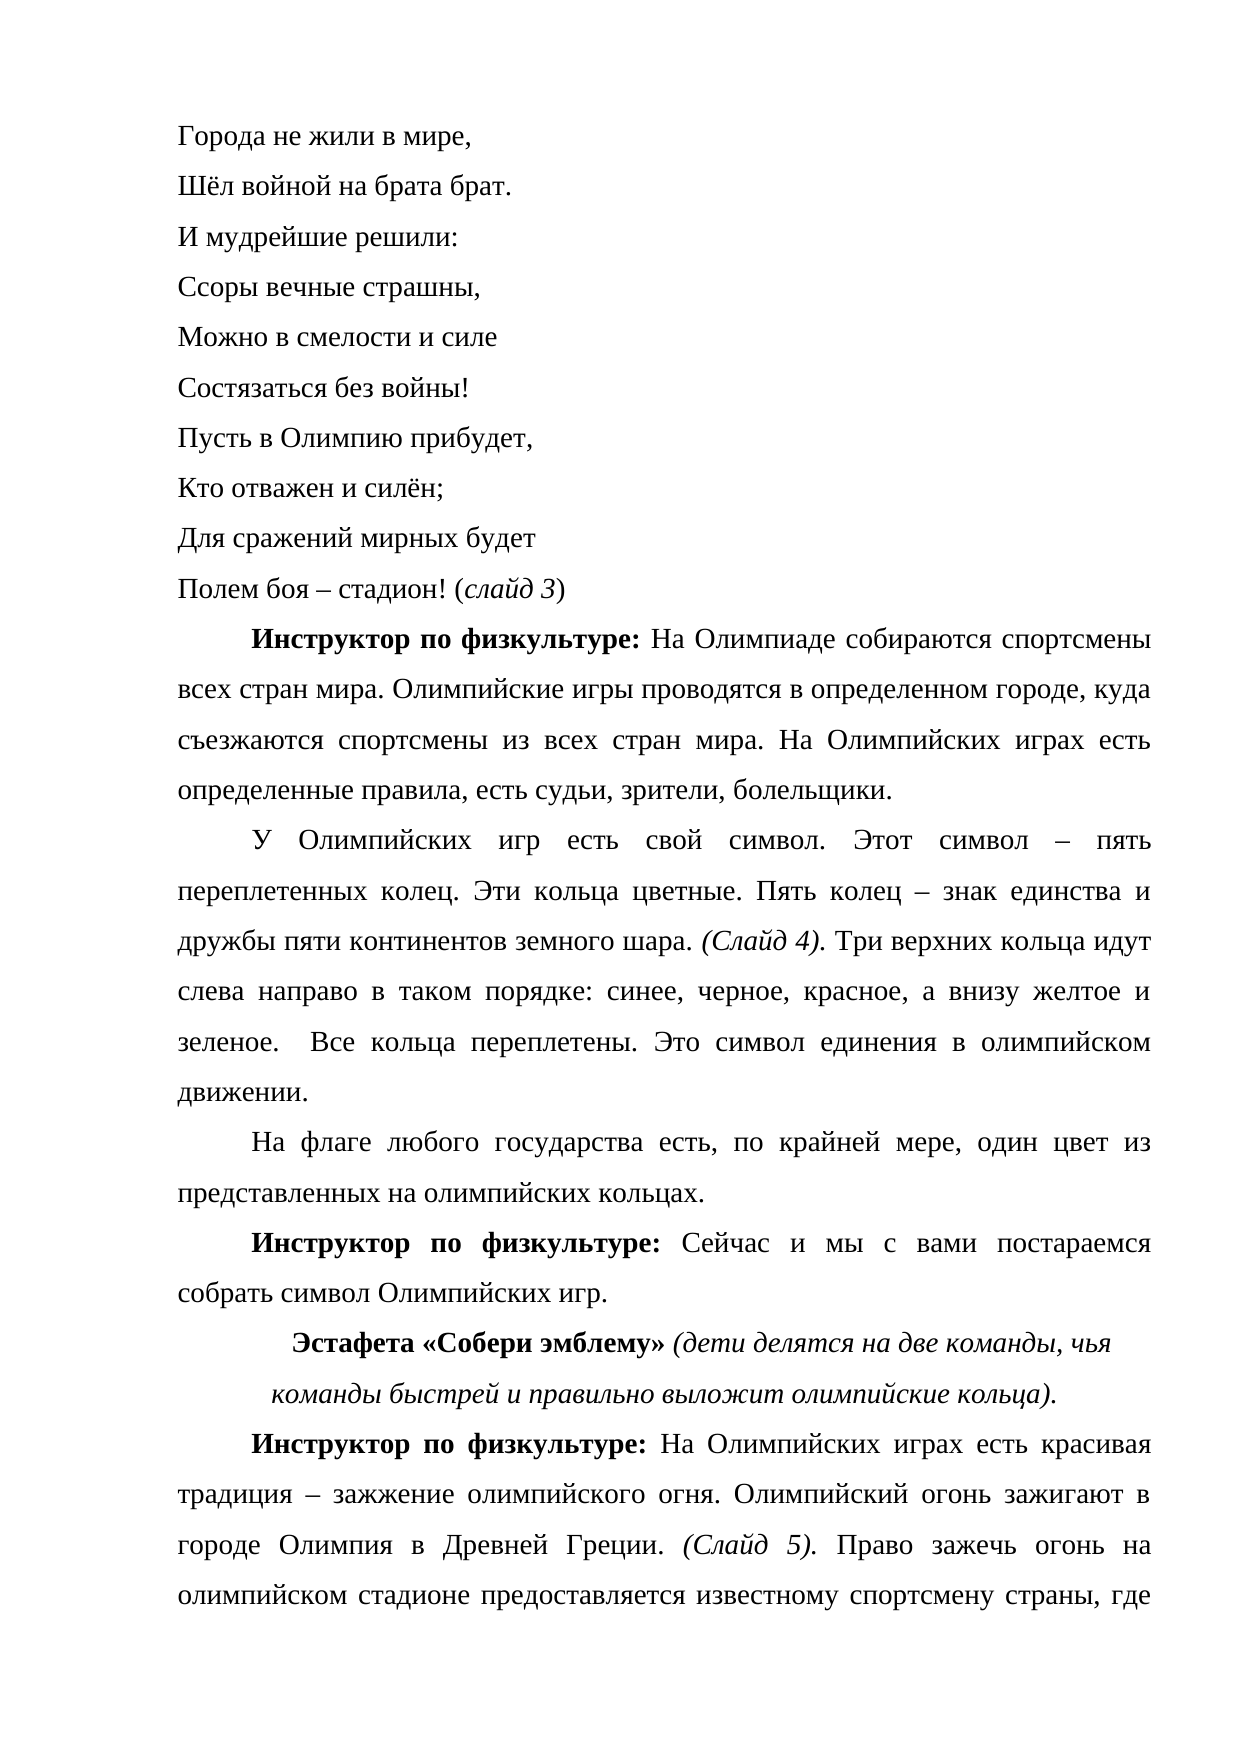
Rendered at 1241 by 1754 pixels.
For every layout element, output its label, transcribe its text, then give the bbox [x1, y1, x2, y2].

text Для сражений мирных будет [177, 521, 1152, 554]
text Можно в смелости и силе [177, 319, 1152, 353]
text Города не жили в мире, [177, 118, 1152, 152]
text И мудрейшие решили: [177, 219, 1152, 252]
text Шёл войной на брата брат. [177, 168, 1152, 202]
text Полем боя – стадион! (слайд 3) [177, 571, 1152, 604]
text Инструктор по физкультуре: На Олимпиаде собираются спортсмены всех стран мира. Олимпийские игры проводятся в определенном городе, куда съезжаются спортсмены из всех стран мира. На Олимпийских играх есть определенные правила, есть судьи, зрители, болельщики. [177, 621, 1152, 806]
text На флаге любого государства есть, по крайней мере, один цвет из представленных на олимпийских кольцах. [177, 1124, 1152, 1208]
text Пусть в Олимпию прибудет, [177, 420, 1152, 453]
text У Олимпийских игр есть свой символ. Этот символ – пять переплетенных колец. Эти кольца цветные. Пять колец – знак единства и дружбы пяти континентов земного шара. (Слайд 4). Три верхних кольца идут слева направо в таком порядке: синее, черное, красное, а внизу желтое и зеленое. Все кольца переплетены. Это символ единения в олимпийском движении. [177, 822, 1152, 1108]
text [177, 1426, 1152, 1611]
text Кто отважен и силён; [177, 470, 1152, 504]
text Эстафета «Собери эмблему» (дети делятся на две команды, чья команды быстрей и правильно выложит олимпийские кольца). [177, 1326, 1152, 1409]
text Ссоры вечные страшны, [177, 269, 1152, 303]
text Состязаться без войны! [177, 370, 1152, 403]
text Инструктор по физкультуре: Сейчас и мы с вами постараемся собрать символ Олимпийских игр. [177, 1225, 1152, 1309]
